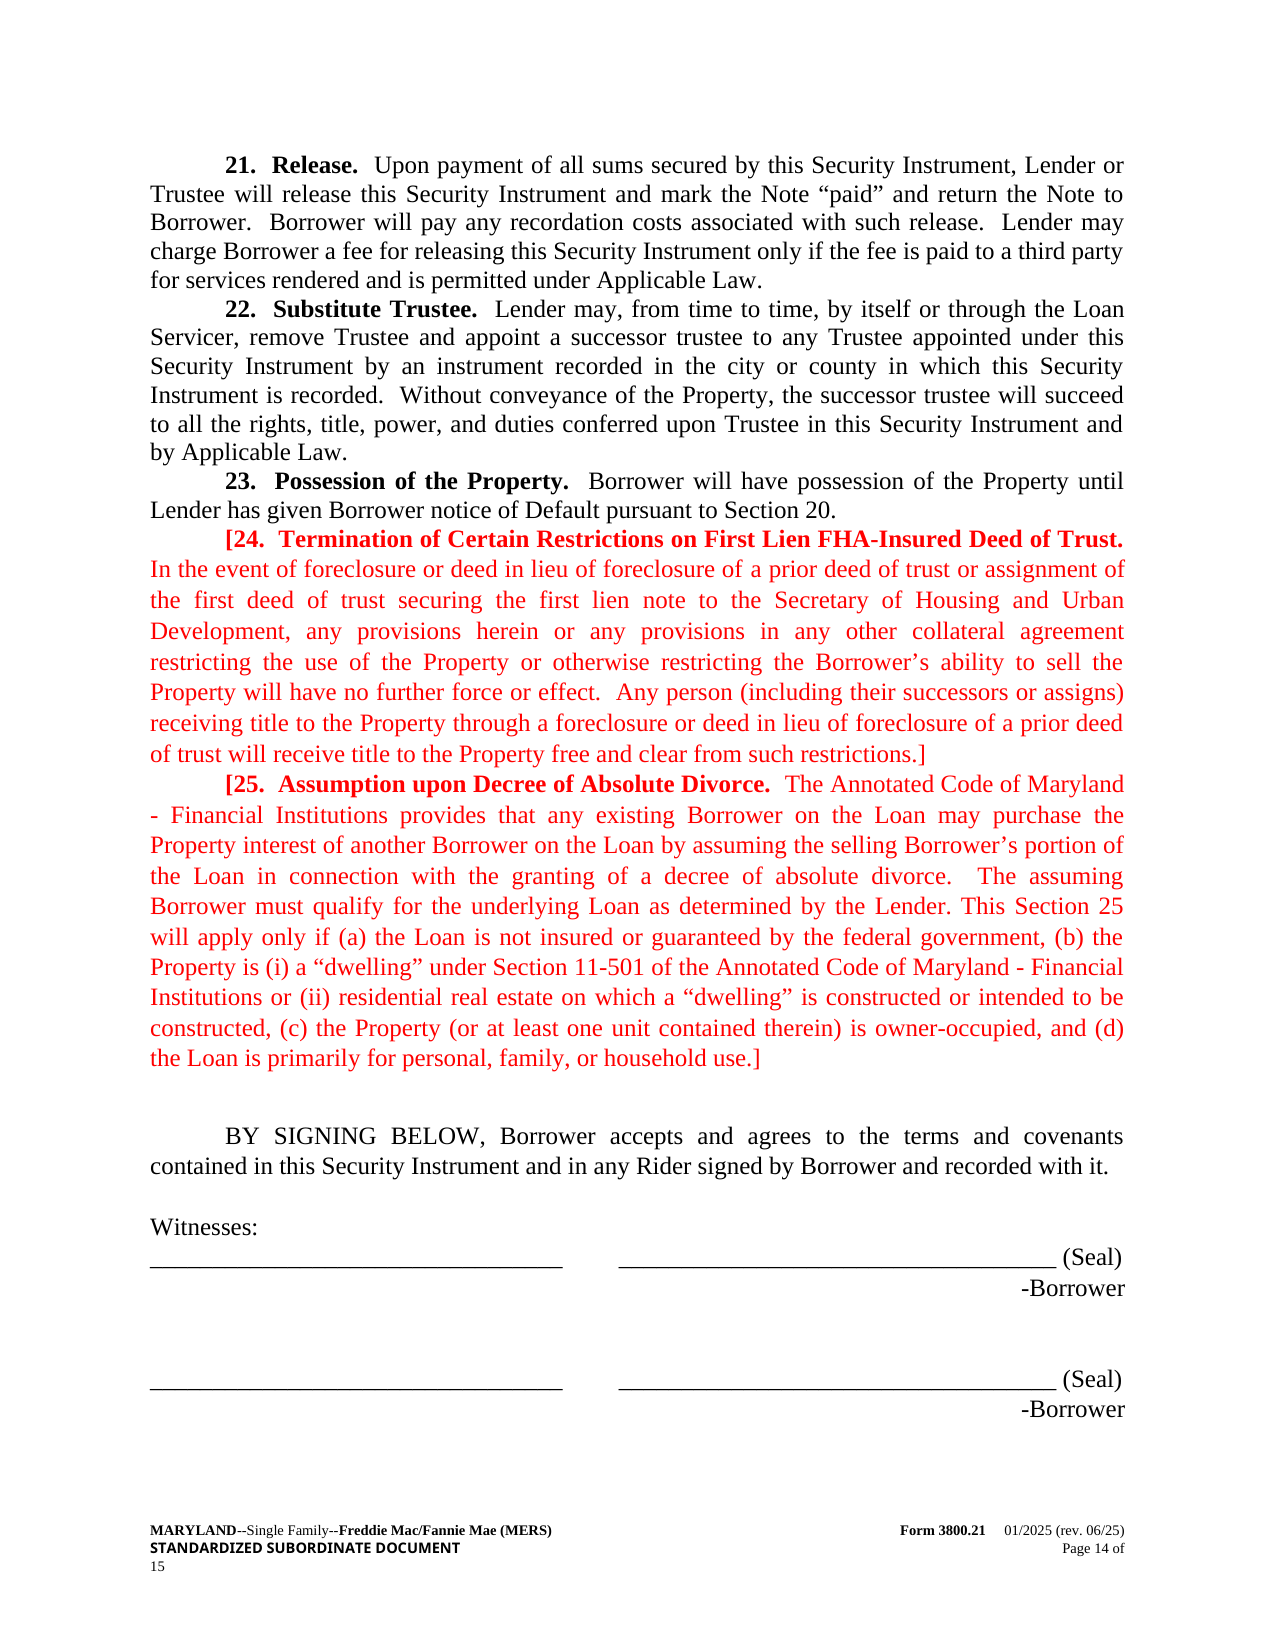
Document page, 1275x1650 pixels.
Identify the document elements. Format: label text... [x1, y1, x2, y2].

text BY SIGNING BELOW, Borrower accepts and agrees to the terms and covenants contained in this Security Instrument and in any Rider signed by Borrower and recorded with it. [150, 1121, 1125, 1180]
text 22. Substitute Trustee. Lender may, from time to time, by itself or through the Loan Servicer, remove Trustee and appoint a successor trustee to any Trustee appointed under this Security Instrument by an instrument recorded in the city or county in which this Security Instrument is recorded. Without conveyance of the Property, the successor trustee will succeed to all the rights, title, power, and duties conferred upon Trustee in this Security Instrument and by Applicable Law. [150, 294, 1125, 466]
text [25. Assumption upon Decree of Absolute Divorce. The Annotated Code of Maryland - Financial Institutions provides that any existing Borrower on the Loan may purchase the Property interest of another Borrower on the Loan by assuming the selling Borrower’s portion of the Loan in connection with the granting of a decree of absolute divorce. The assuming Borrower must qualify for the underlying Loan as determined by the Lender. This Section 25 will apply only if (a) the Loan is not insured or guaranteed by the federal government, (b) the Property is (i) a “dwelling” under Section 11-501 of the Annotated Code of Maryland - Financial Institutions or (ii) residential real estate on which a “dwelling” is constructed or intended to be constructed, (c) the Property (or at least one unit contained therein) is owner-occupied, and (d) the Loan is primarily for personal, family, or household use.] [150, 769, 1125, 1072]
text -Borrower [150, 1394, 1125, 1423]
text [24. Termination of Certain Restrictions on First Lien FHA-Insured Deed of Trust. In the event of foreclosure or deed in lieu of foreclosure of a prior deed of trust or assignment of the first deed of trust securing the first lien note to the Secretary of Housing and Urban Development, any provisions herein or any provisions in any other collateral agreement restricting the use of the Property or otherwise restricting the Borrower’s ability to sell the Property will have no further force or effect. Any person (including their successors or assigns) receiving title to the Property through a foreclosure or deed in lieu of foreclosure of a prior deed of trust will receive title to the Property free and clear from such restrictions.] [150, 524, 1125, 768]
text _________________________________ ___________________________________ (Seal) [150, 1364, 1125, 1393]
text Witnesses: [150, 1212, 1125, 1241]
text -Borrower [150, 1273, 1125, 1302]
text 21. Release. Upon payment of all sums secured by this Security Instrument, Lender or Trustee will release this Security Instrument and mark the Note “paid” and return the Note to Borrower. Borrower will pay any recordation costs associated with such release. Lender may charge Borrower a fee for releasing this Security Instrument only if the fee is paid to a third party for services rendered and is permitted under Applicable Law. [150, 150, 1125, 294]
text 23. Possession of the Property. Borrower will have possession of the Property until Lender has given Borrower notice of Default pursuant to Section 20. [150, 466, 1125, 524]
text _________________________________ ___________________________________ (Seal) [150, 1242, 1125, 1271]
